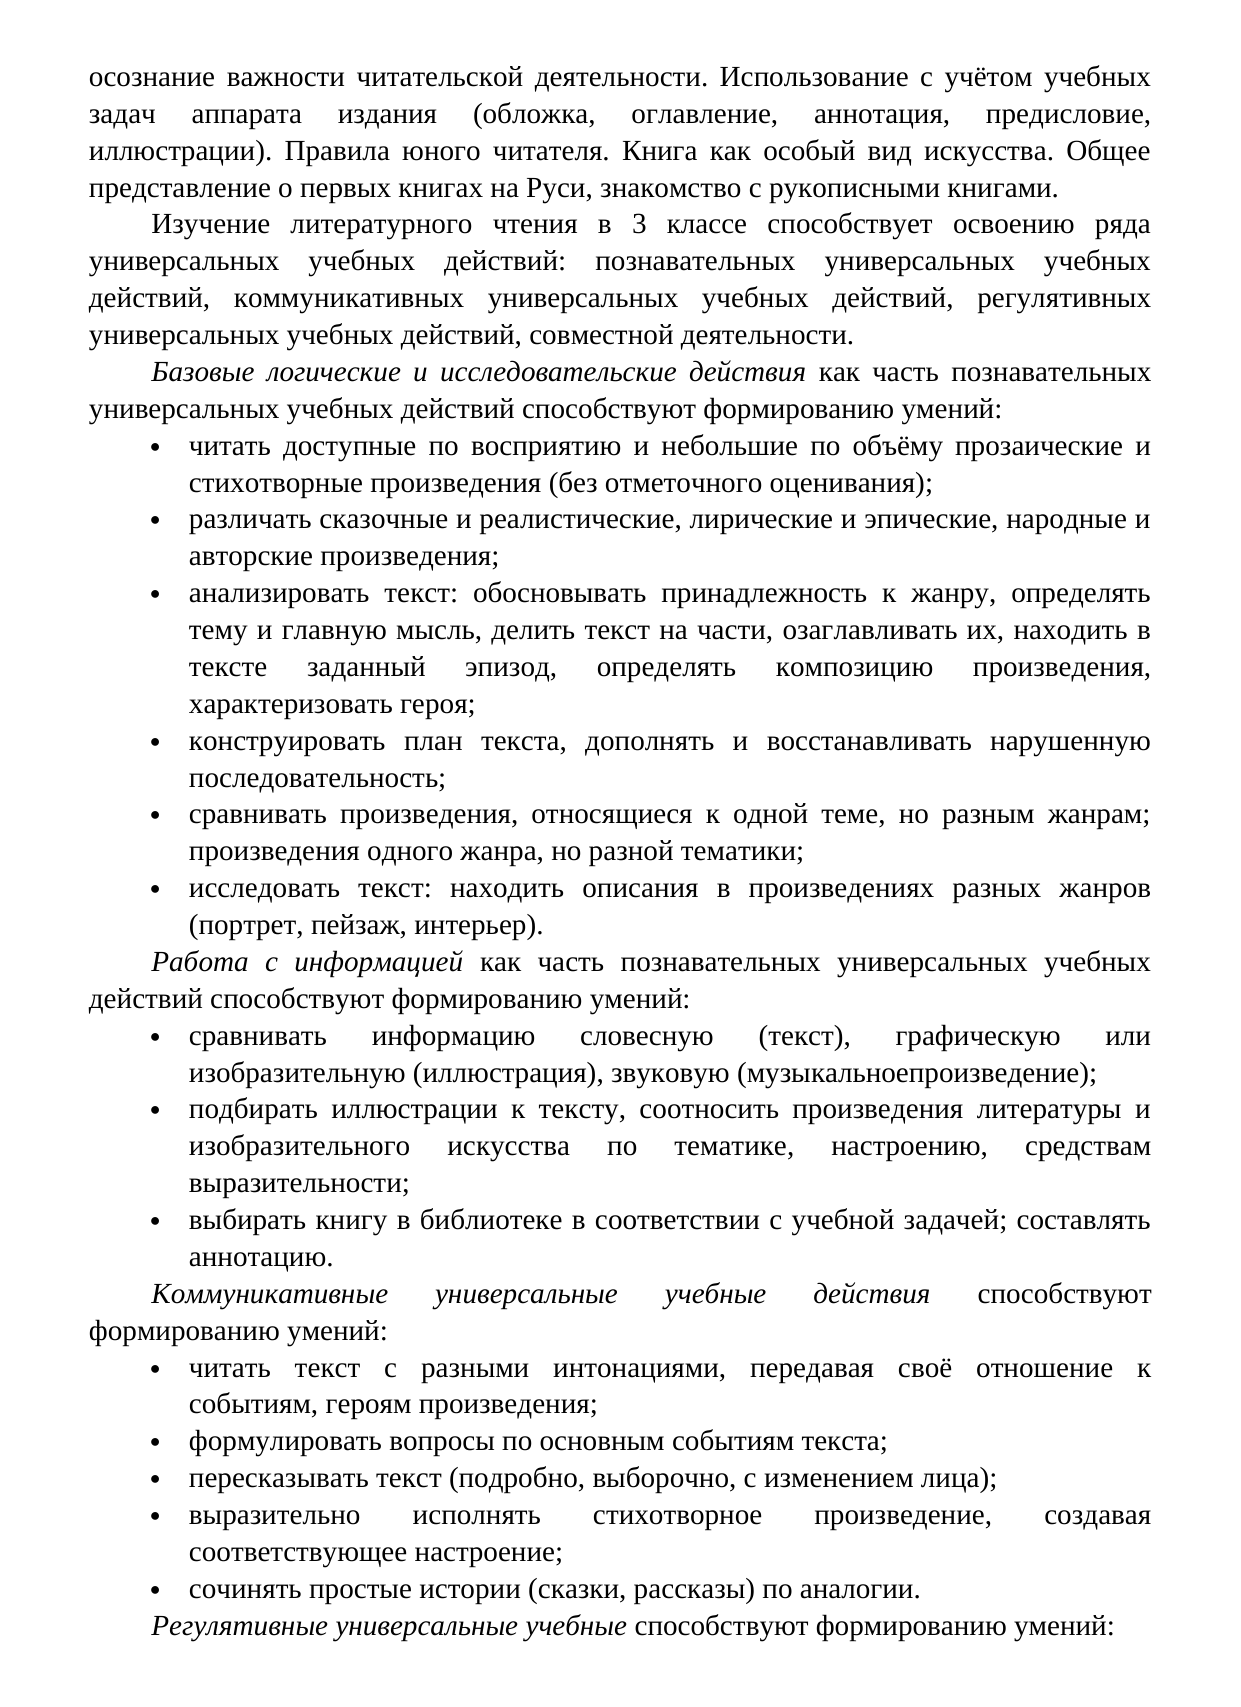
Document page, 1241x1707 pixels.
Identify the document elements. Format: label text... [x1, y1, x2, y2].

list конструировать план текста, дополнять и восстанавливать нарушенную последовательность; [151, 723, 1152, 793]
list анализировать текст: обосновывать принадлежность к жанру, определять тему и главную мысль, делить текст на части, озаглавливать их, находить в тексте заданный эпизод, определять композицию произведения, характеризовать героя; [151, 575, 1152, 719]
list различать сказочные и реалистические, лирические и эпические, народные и авторские произведения; [151, 502, 1152, 572]
list формулировать вопросы по основным событиям текста; [151, 1423, 1152, 1457]
list пересказывать текст (подробно, выборочно, с изменением лица); [151, 1460, 1152, 1494]
list сравнивать произведения, относящиеся к одной теме, но разным жанрам; произведения одного жанра, но разной тематики; [151, 797, 1152, 867]
text Коммуникативные универсальные учебные действия способствуют формированию умений: [89, 1276, 1152, 1346]
text Базовые логические и исследовательские действия как часть познавательных универсальных учебных действий способствуют формированию умений: [89, 354, 1152, 424]
list исследовать текст: находить описания в произведениях разных жанров (портрет, пейзаж, интерьер). [151, 870, 1152, 941]
text Работа с информацией как часть познавательных универсальных учебных действий способствуют формированию умений: [89, 944, 1152, 1014]
list выразительно исполнять стихотворное произведение, создавая соответствующее настроение; [151, 1497, 1152, 1568]
list подбирать иллюстрации к тексту, соотносить произведения литературы и изобразительного искусства по тематике, настроению, средствам выразительности; [151, 1092, 1152, 1199]
list читать текст с разными интонациями, передавая своё отношение к событиям, героям произведения; [151, 1350, 1152, 1420]
text Изучение литературного чтения в 3 классе способствует освоению ряда универсальных учебных действий: познавательных универсальных учебных действий, коммуникативных универсальных учебных действий, регулятивных универсальных учебных действий, совместной деятельности. [89, 207, 1152, 351]
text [89, 59, 1152, 203]
text Регулятивные универсальные учебные способствуют формированию умений: [89, 1608, 1152, 1641]
list читать доступные по восприятию и небольшие по объёму прозаические и стихотворные произведения (без отметочного оценивания); [151, 428, 1152, 498]
list сравнивать информацию словесную (текст), графическую или изобразительную (иллюстрация), звуковую (музыкальноепроизведение); [151, 1018, 1152, 1088]
list выбирать книгу в библиотеке в соответствии с учебной задачей; составлять аннотацию. [151, 1202, 1152, 1273]
list сочинять простые истории (сказки, рассказы) по аналогии. [151, 1571, 1152, 1604]
